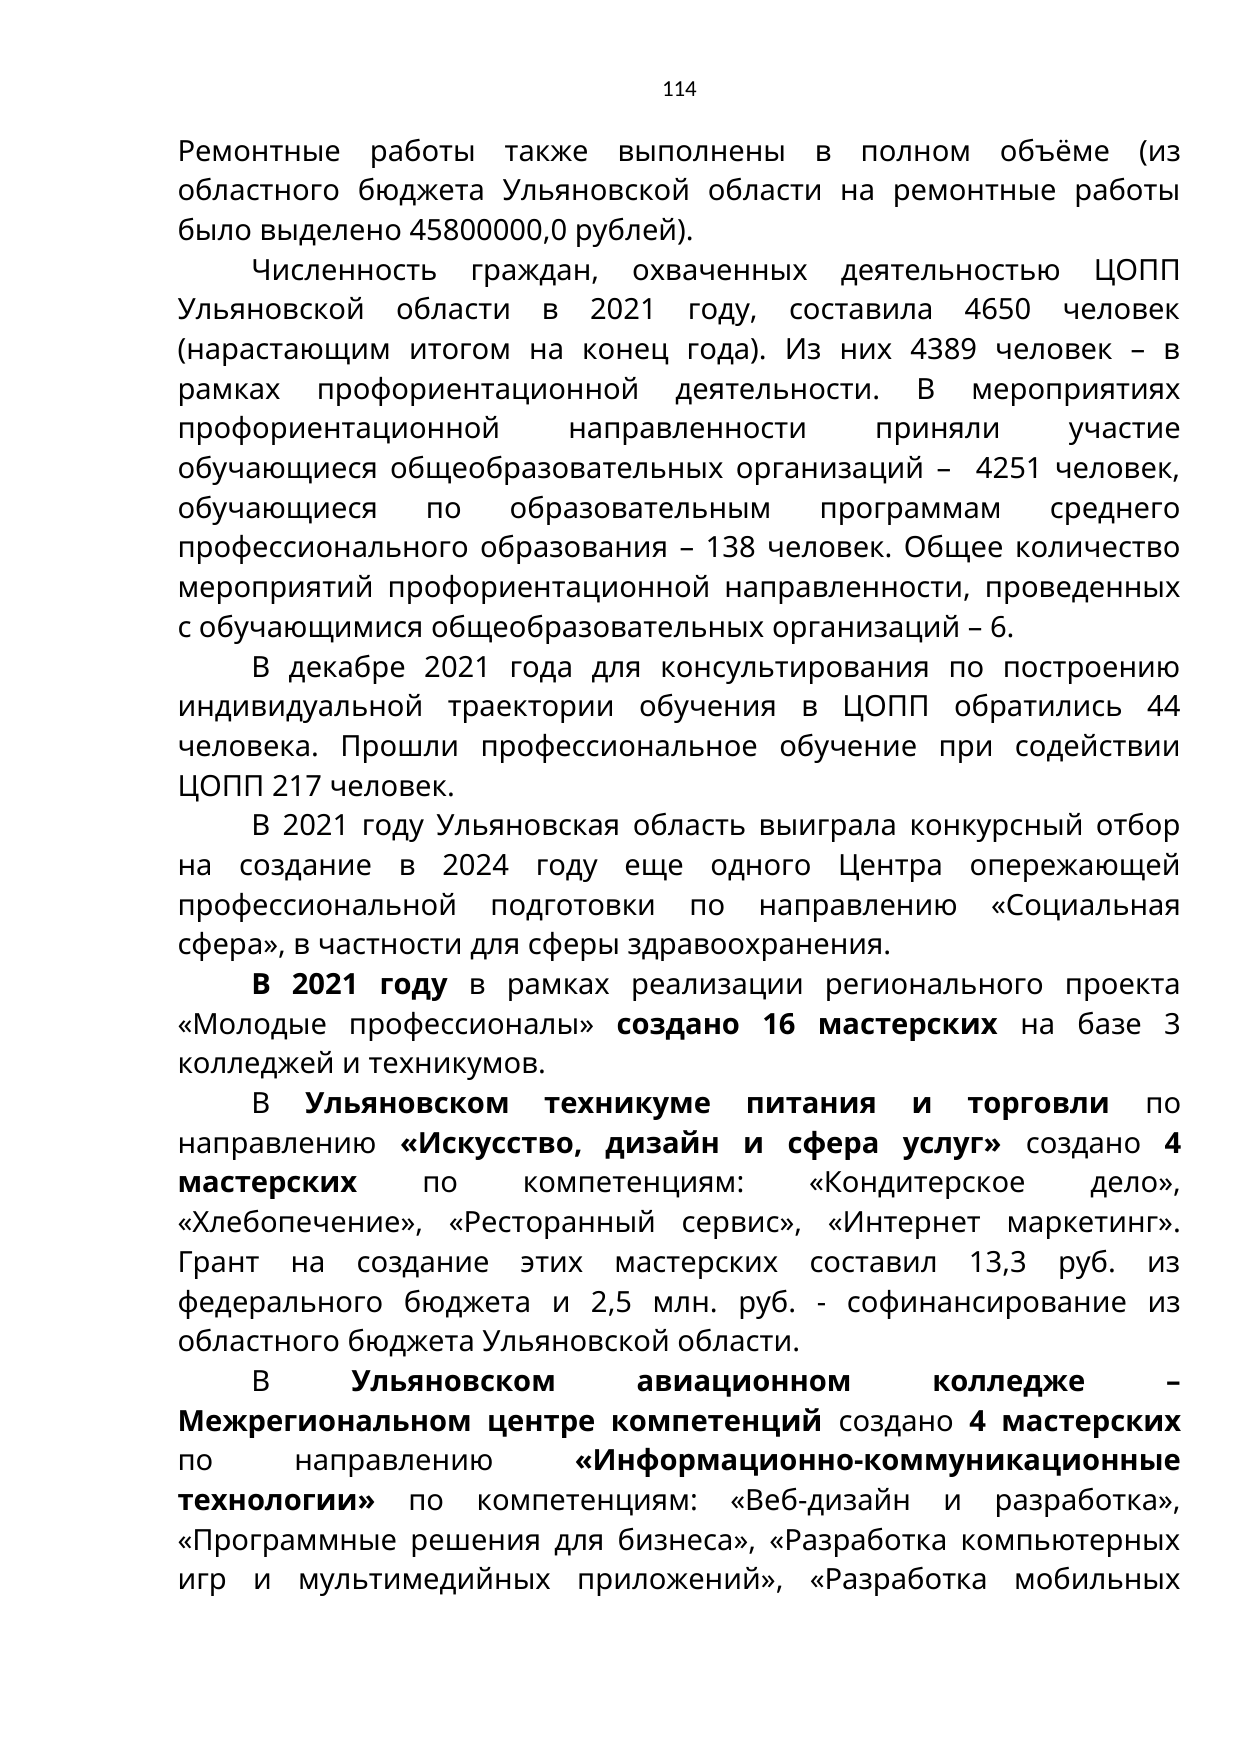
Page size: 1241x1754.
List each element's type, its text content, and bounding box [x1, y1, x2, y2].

text В 2021 году Ульяновская область выиграла конкурсный отбор на создание в 2024 году еще одного Центра опережающей профессиональной подготовки по направлению «Социальная сфера», в частности для сферы здравоохранения. [177, 804, 1181, 963]
text В 2021 году в рамках реализации регионального проекта «Молодые профессионалы» создано 16 мастерских на базе 3 колледжей и техникумов. [177, 963, 1181, 1082]
text Численность граждан, охваченных деятельностью ЦОПП Ульяновской области в 2021 году, составила 4650 человек (нарастающим итогом на конец года). Из них 4389 человек – в рамках профориентационной деятельности. В мероприятиях профориентационной направленности приняли участие обучающиеся общеобразовательных организаций – 4251 человек, обучающиеся по образовательным программам среднего профессионального образования – 138 человек. Общее количество мероприятий профориентационной направленности, проведенных с обучающимися общеобразовательных организаций – 6. [177, 249, 1181, 646]
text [177, 1360, 1181, 1598]
text В Ульяновском техникуме питания и торговли по направлению «Искусство, дизайн и сфера услуг» создано 4 мастерских по компетенциям: «Кондитерское дело», «Хлебопечение», «Ресторанный сервис», «Интернет маркетинг». Грант на создание этих мастерских составил 13,3 руб. из федерального бюджета и 2,5 млн. руб. - софинансирование из областного бюджета Ульяновской области. [177, 1082, 1181, 1360]
text В декабре 2021 года для консультирования по построению индивидуальной траектории обучения в ЦОПП обратились 44 человека. Прошли профессиональное обучение при содействии ЦОПП 217 человек. [177, 646, 1181, 804]
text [177, 130, 1181, 249]
